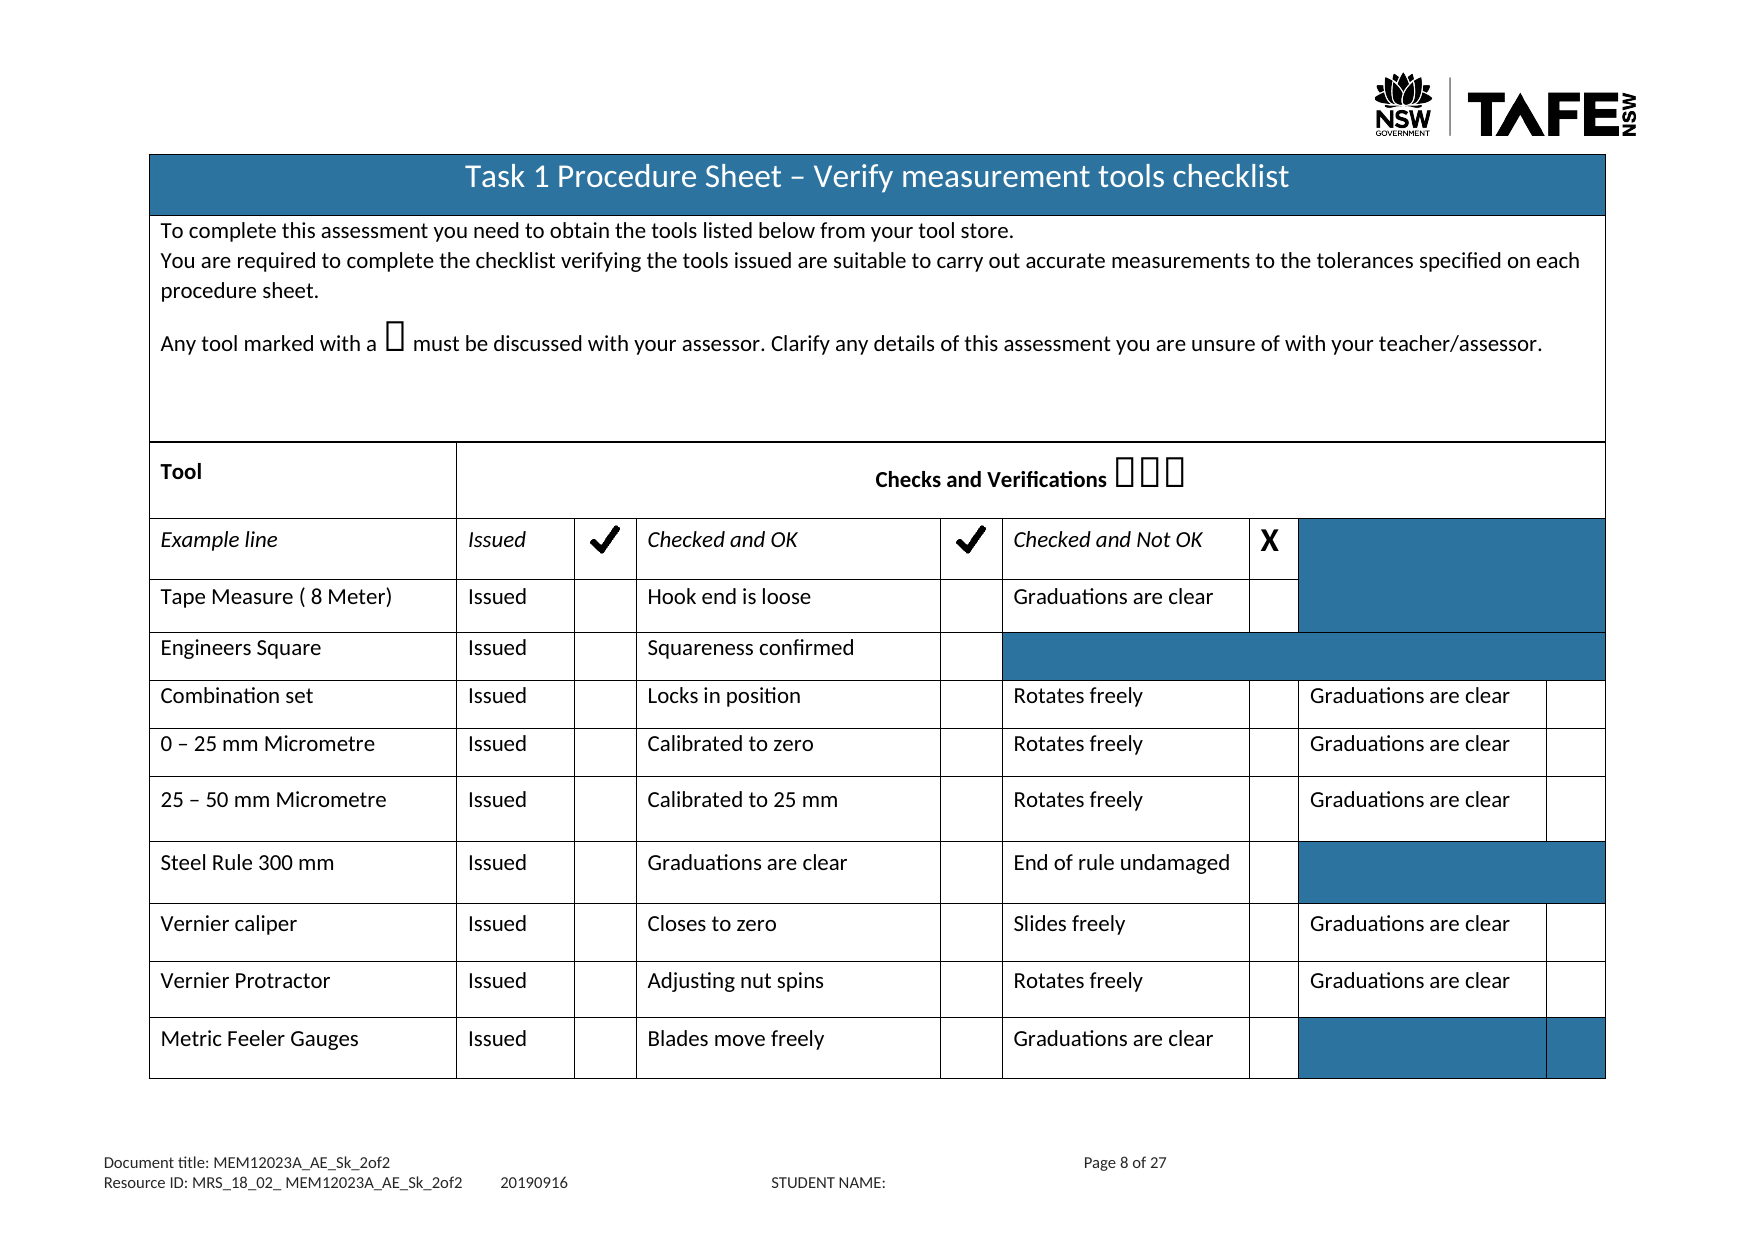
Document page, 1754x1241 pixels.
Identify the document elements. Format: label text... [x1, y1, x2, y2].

table_cell [575, 681, 636, 728]
table_cell Rotates freely [1003, 962, 1249, 1017]
table_cell [1299, 1018, 1546, 1078]
table_cell Graduations are clear [1299, 729, 1546, 776]
table_cell 0 – 25 mm Micrometre [150, 729, 456, 776]
table_cell [575, 962, 636, 1017]
table_cell [1547, 681, 1605, 728]
table_cell [1250, 904, 1298, 961]
table_cell Issued [457, 842, 574, 903]
table_cell [1250, 962, 1298, 1017]
table_cell Issued [457, 904, 574, 961]
table_cell Checked and OK [637, 519, 940, 579]
table_cell [575, 729, 636, 776]
table_cell Slides freely [1003, 904, 1249, 961]
table_cell [941, 1018, 1002, 1078]
table_cell [941, 729, 1002, 776]
table_cell End of rule undamaged [1003, 842, 1249, 903]
table_cell Issued [457, 1018, 574, 1078]
table_cell Tool [150, 443, 456, 518]
table_cell Graduations are clear [1299, 904, 1546, 961]
table_cell Squareness confirmed [637, 633, 940, 680]
table_cell Steel Rule 300 mm [150, 842, 456, 903]
table_cell [1250, 1018, 1298, 1078]
table_cell Checked and Not OK [1003, 519, 1249, 579]
table_cell [941, 962, 1002, 1017]
table_cell Graduations are clear [1003, 580, 1249, 632]
table_cell [941, 633, 1002, 680]
table_cell Graduations are clear [637, 842, 940, 903]
table_cell Vernier Protractor [150, 962, 456, 1017]
table_cell [1250, 777, 1298, 841]
table_cell [575, 777, 636, 841]
table_cell Issued [457, 633, 574, 680]
picture [951, 520, 991, 559]
table_cell [941, 519, 1002, 579]
table_cell Checks and Verifications  [457, 443, 1605, 518]
table_cell [941, 904, 1002, 961]
table_cell [1547, 729, 1605, 776]
table_cell [941, 681, 1002, 728]
table_cell [1250, 681, 1298, 728]
table_cell [1547, 904, 1605, 961]
table_cell Closes to zero [637, 904, 940, 961]
table_cell Tape Measure ( 8 Meter) [150, 580, 456, 632]
table_cell Issued [457, 729, 574, 776]
picture [586, 520, 625, 559]
table_cell [1547, 1018, 1605, 1078]
table_cell [941, 777, 1002, 841]
table_cell [575, 904, 636, 961]
table_header Task 1 Procedure Sheet – Verify measurement tools checklist [150, 155, 1605, 215]
table_cell [575, 842, 636, 903]
table_cell Engineers Square [150, 633, 456, 680]
table_cell Issued [457, 580, 574, 632]
picture [1375, 71, 1636, 137]
table_cell Graduations are clear [1299, 777, 1546, 841]
table_cell [575, 633, 636, 680]
table_cell Vernier caliper [150, 904, 456, 961]
table_cell Issued [457, 519, 574, 579]
table_cell To complete this assessment you need to obtain the tools listed below from your tool store. You are required to complete the checklist verifying the tools issued are suitable to carry out accurate measurements to the tolerances specified on each procedure sheet. Any tool marked with a  must be discussed with your assessor. Clarify any details of this assessment you are unsure of with your teacher/assessor. [150, 216, 1605, 441]
table_cell Issued [457, 777, 574, 841]
table_cell [1299, 842, 1605, 903]
table_cell Hook end is loose [637, 580, 940, 632]
table_cell Combination set [150, 681, 456, 728]
table_cell [1250, 842, 1298, 903]
table_cell [1250, 729, 1298, 776]
table_cell [1250, 580, 1298, 632]
table_cell Rotates freely [1003, 729, 1249, 776]
table_cell Example line [150, 519, 456, 579]
table_cell [1547, 962, 1605, 1017]
table_cell [575, 1018, 636, 1078]
table_cell [941, 842, 1002, 903]
table_cell Blades move freely [637, 1018, 940, 1078]
table_cell [1299, 519, 1605, 632]
table_cell Issued [457, 962, 574, 1017]
table_cell X [1250, 519, 1298, 579]
table_cell [941, 580, 1002, 632]
table_cell Calibrated to 25 mm [637, 777, 940, 841]
table_cell Graduations are clear [1299, 681, 1546, 728]
table_cell Rotates freely [1003, 777, 1249, 841]
table_cell [575, 519, 636, 579]
table_cell Rotates freely [1003, 681, 1249, 728]
table_cell Graduations are clear [1299, 962, 1546, 1017]
table_cell Locks in position [637, 681, 940, 728]
table_cell Calibrated to zero [637, 729, 940, 776]
table_cell [1547, 777, 1605, 841]
table_cell 25 – 50 mm Micrometre [150, 777, 456, 841]
table_cell Graduations are clear [1003, 1018, 1249, 1078]
table_cell Metric Feeler Gauges [150, 1018, 456, 1078]
table_cell [575, 580, 636, 632]
table_cell Adjusting nut spins [637, 962, 940, 1017]
table_cell [1003, 633, 1605, 680]
table_cell Issued [457, 681, 574, 728]
